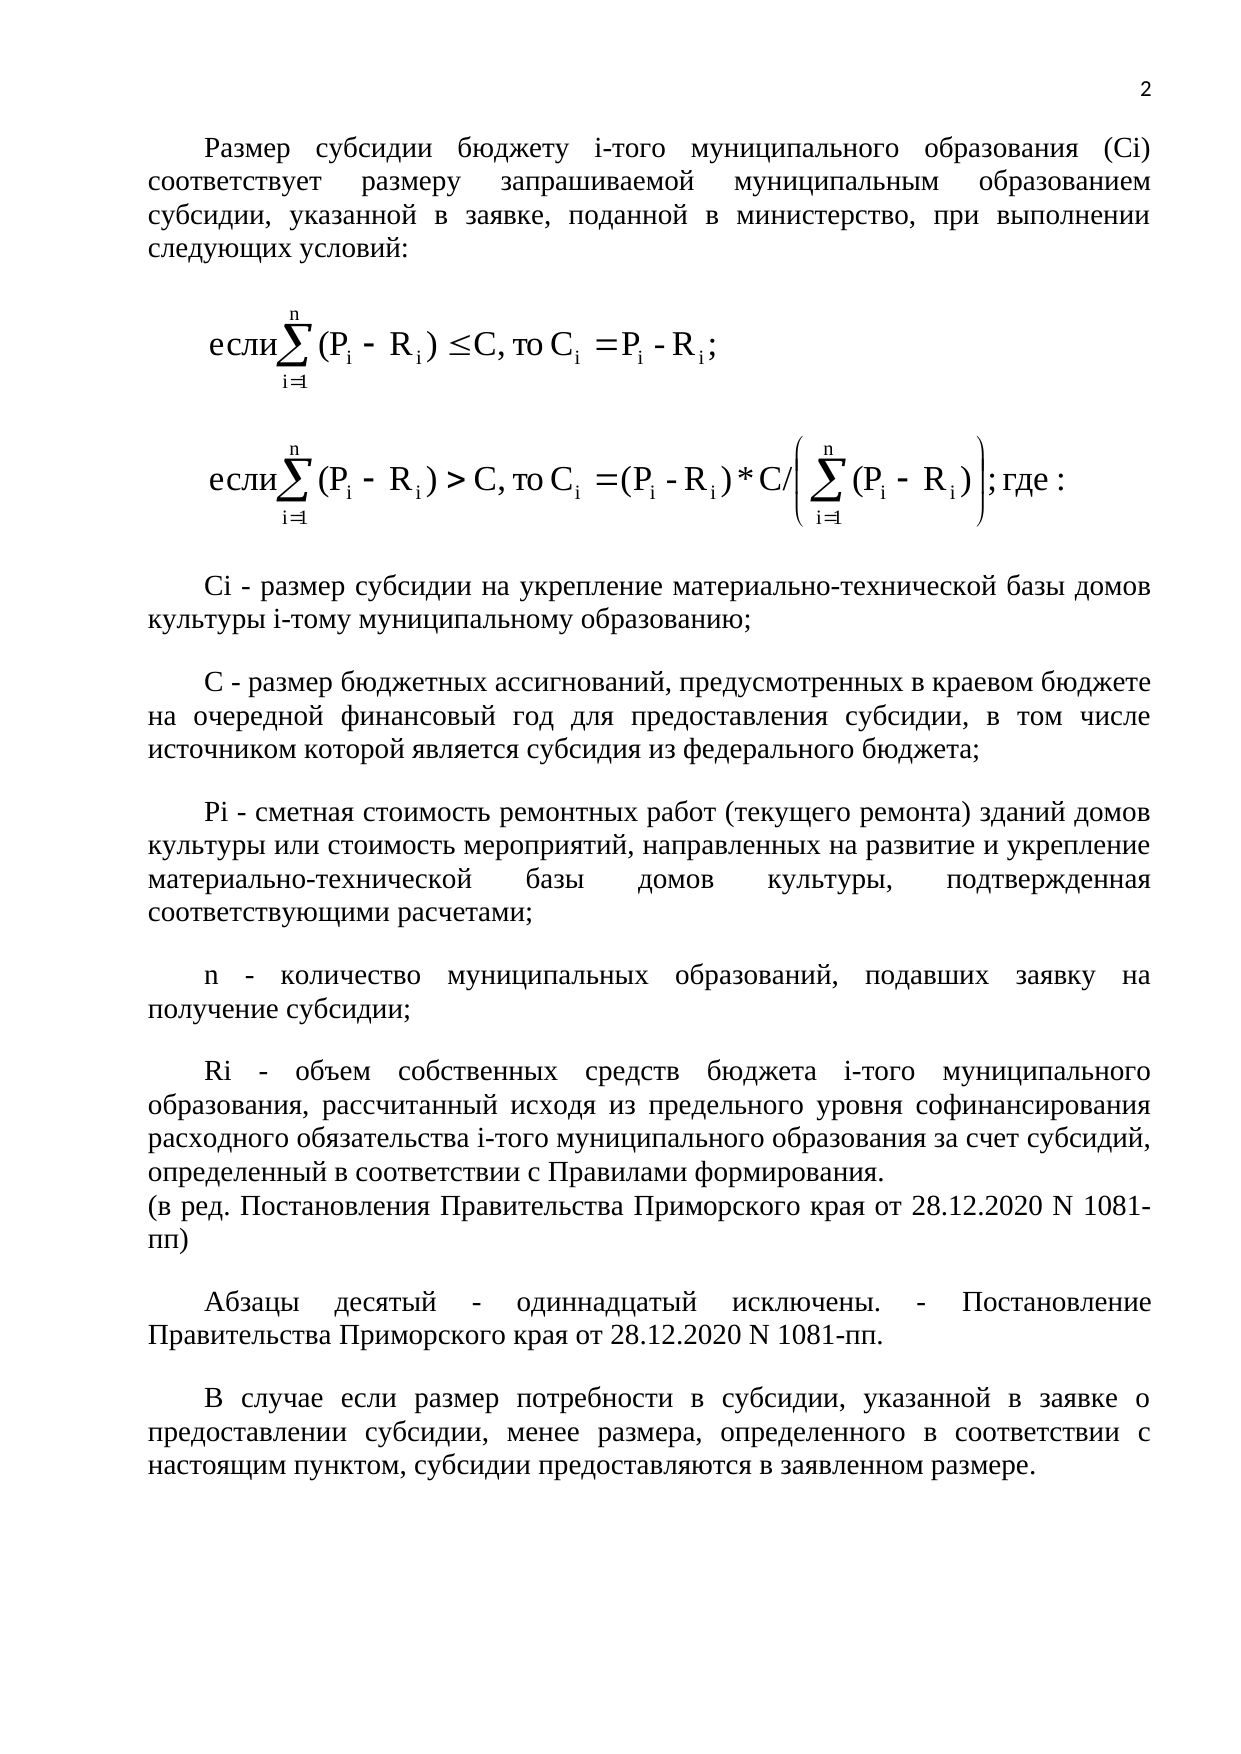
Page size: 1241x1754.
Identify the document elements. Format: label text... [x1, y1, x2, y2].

text В случае если размер потребности в субсидии, указанной в заявке о предоставлении субсидии, менее размера, определенного в соответствии с настоящим пунктом, субсидии предоставляются в заявленном размере. [148, 1380, 1152, 1481]
text Абзацы десятый - одиннадцатый исключены. - Постановление Правительства Приморского края от 28.12.2020 N 1081-пп. [148, 1284, 1152, 1351]
text (в ред. Постановления Правительства Приморского края от 28.12.2020 N 1081-пп) [148, 1188, 1152, 1255]
text Pi - сметная стоимость ремонтных работ (текущего ремонта) зданий домов культуры или стоимость мероприятий, направленных на развитие и укрепление материально-технической базы домов культуры, подтвержденная соответствующими расчетами; [148, 794, 1152, 928]
text Ri - объем собственных средств бюджета i-того муниципального образования, рассчитанный исходя из предельного уровня софинансирования расходного обязательства i-того муниципального образования за счет субсидий, определенный в соответствии с Правилами формирования. [148, 1053, 1152, 1188]
text Размер субсидии бюджету i-того муниципального образования (Ci) соответствует размеру запрашиваемой муниципальным образованием субсидии, указанной в заявке, поданной в министерство, при выполнении следующих условий: [148, 130, 1152, 264]
text n - количество муниципальных образований, подавших заявку на получение субсидии; [148, 957, 1152, 1024]
text Ci - размер субсидии на укрепление материально-технической базы домов культуры i-тому муниципальному образованию; [148, 568, 1152, 635]
text C - размер бюджетных ассигнований, предусмотренных в краевом бюджете на очередной финансовый год для предоставления субсидии, в том числе источником которой является субсидия из федерального бюджета; [148, 664, 1152, 765]
